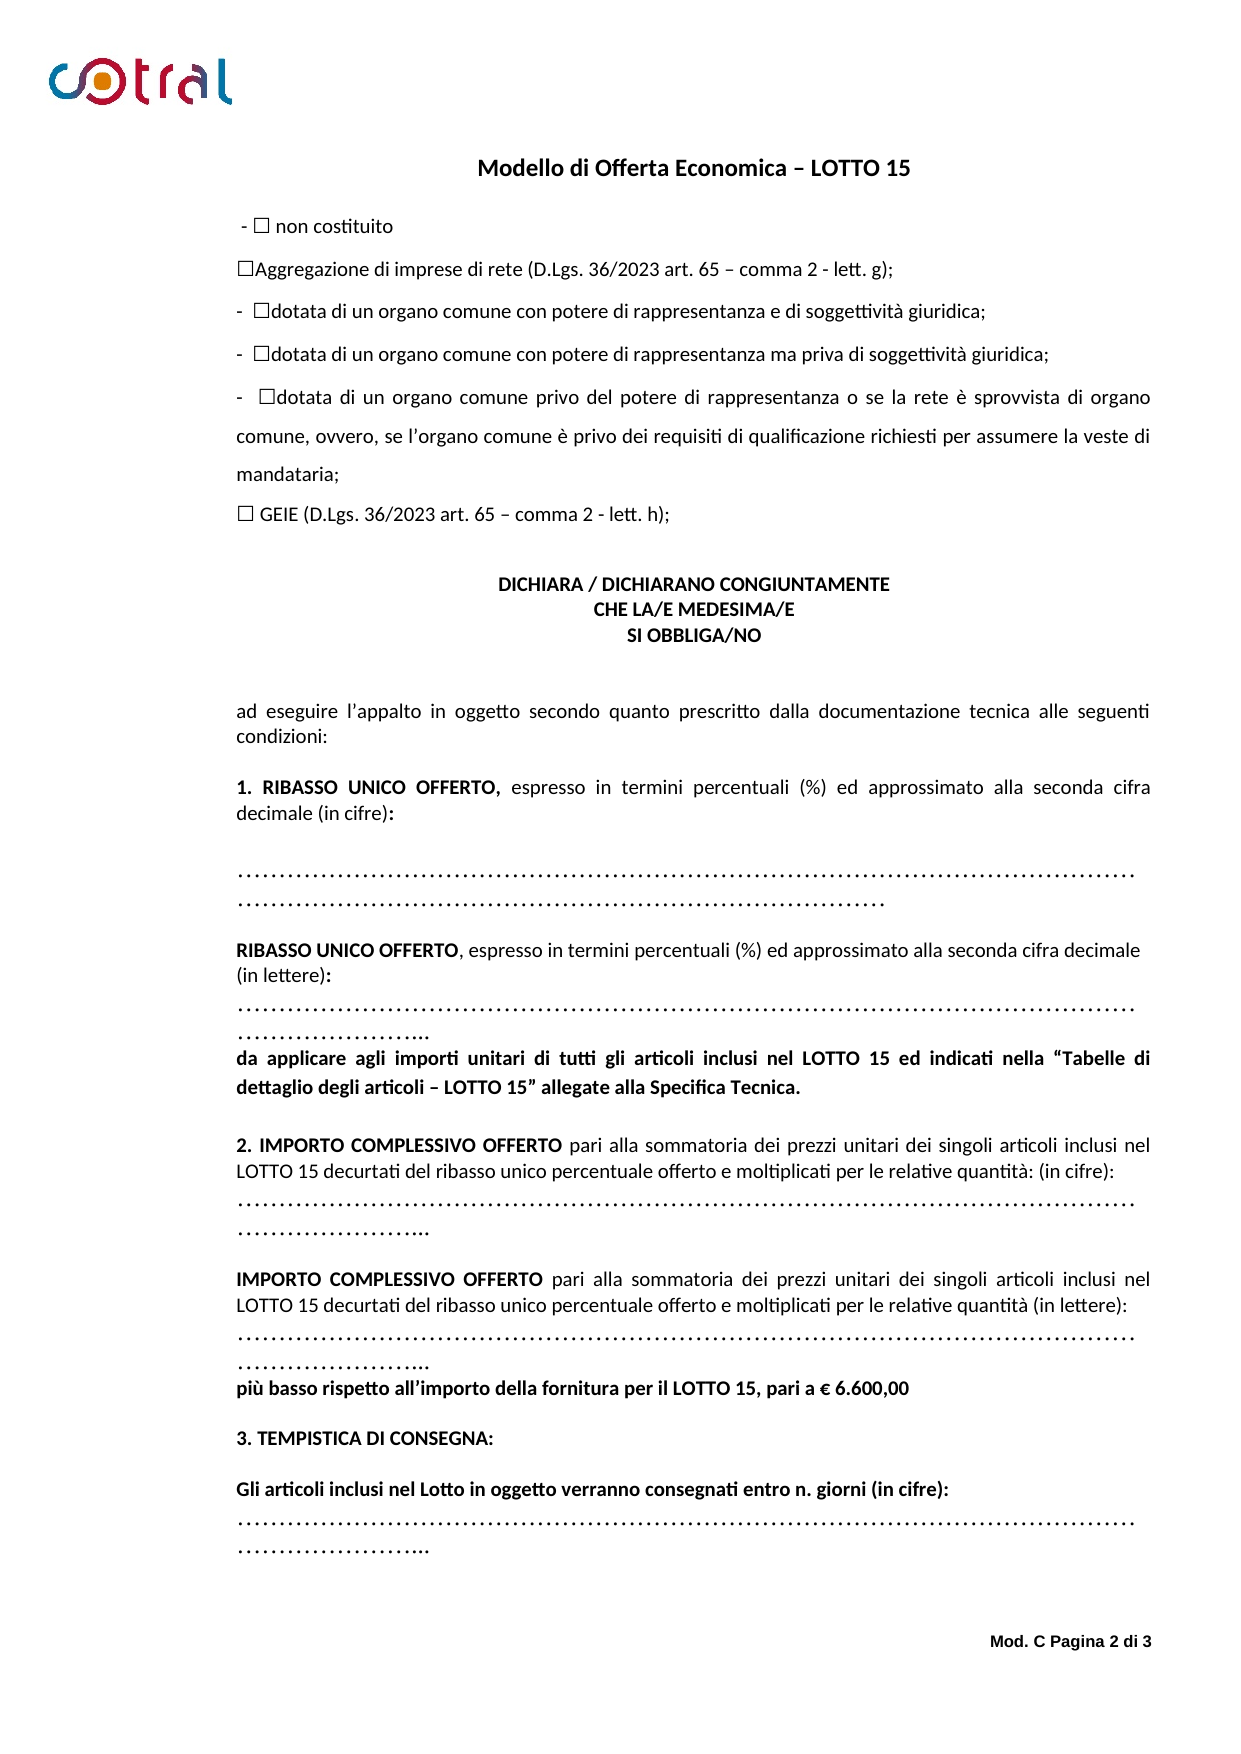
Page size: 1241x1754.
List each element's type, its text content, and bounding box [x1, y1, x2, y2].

text Aggregazione di imprese di rete (D.Lgs. 36/2023 art. 65 – comma 2 - lett. g); [236, 254, 1152, 282]
text GEIE (D.Lgs. 36/2023 art. 65 – comma 2 - lett. h); [236, 499, 1152, 528]
text RIBASSO UNICO OFFERTO, espresso in termini percentuali (%) ed approssimato alla seconda cifra decimale (in lettere): [236, 937, 1152, 988]
text Gli articoli inclusi nel Lotto in oggetto verranno consegnati entro n. giorni (in cifre): [236, 1476, 1152, 1502]
text 3. TEMPISTICA DI CONSEGNA: [236, 1426, 1152, 1451]
text IMPORTO COMPLESSIVO OFFERTO pari alla sommatoria dei prezzi unitari dei singoli articoli inclusi nel LOTTO 15 decurtati del ribasso unico percentuale offerto e moltiplicati per le relative quantità (in lettere): [236, 1266, 1152, 1317]
text DICHIARA / DICHIARANO CONGIUNTAMENTE [236, 571, 1152, 596]
text - non costituito [236, 211, 1152, 240]
text 2. IMPORTO COMPLESSIVO OFFERTO pari alla sommatoria dei prezzi unitari dei singoli articoli inclusi nel LOTTO 15 decurtati del ribasso unico percentuale offerto e moltiplicati per le relative quantità: (in cifre): [236, 1133, 1152, 1183]
text da applicare agli importi unitari di tutti gli articoli inclusi nel LOTTO 15 ed indicati nella “Tabelle di dettaglio degli articoli – LOTTO 15” allegate alla Specifica Tecnica. [236, 1045, 1152, 1100]
text - dotata di un organo comune con potere di rappresentanza ma priva di soggettività giuridica; [236, 339, 1152, 368]
text - dotata di un organo comune privo del potere di rappresentanza o se la rete è sprovvista di organo comune, ovvero, se l’organo comune è privo dei requisiti di qualificazione richiesti per assumere la veste di mandataria; [236, 382, 1152, 487]
text più basso rispetto all’importo della fornitura per il LOTTO 15, pari a € 6.600,00 [236, 1375, 1152, 1400]
text CHE LA/E MEDESIMA/E [236, 596, 1152, 622]
text 1. RIBASSO UNICO OFFERTO, espresso in termini percentuali (%) ed approssimato alla seconda cifra decimale (in cifre): [236, 774, 1152, 825]
text - dotata di un organo comune con potere di rappresentanza e di soggettività giuridica; [236, 297, 1152, 325]
text ad eseguire l’appalto in oggetto secondo quanto prescritto dalla documentazione tecnica alle seguenti condizioni: [236, 698, 1152, 749]
picture [3, 4, 277, 158]
text SI OBBLIGA/NO [236, 622, 1152, 647]
